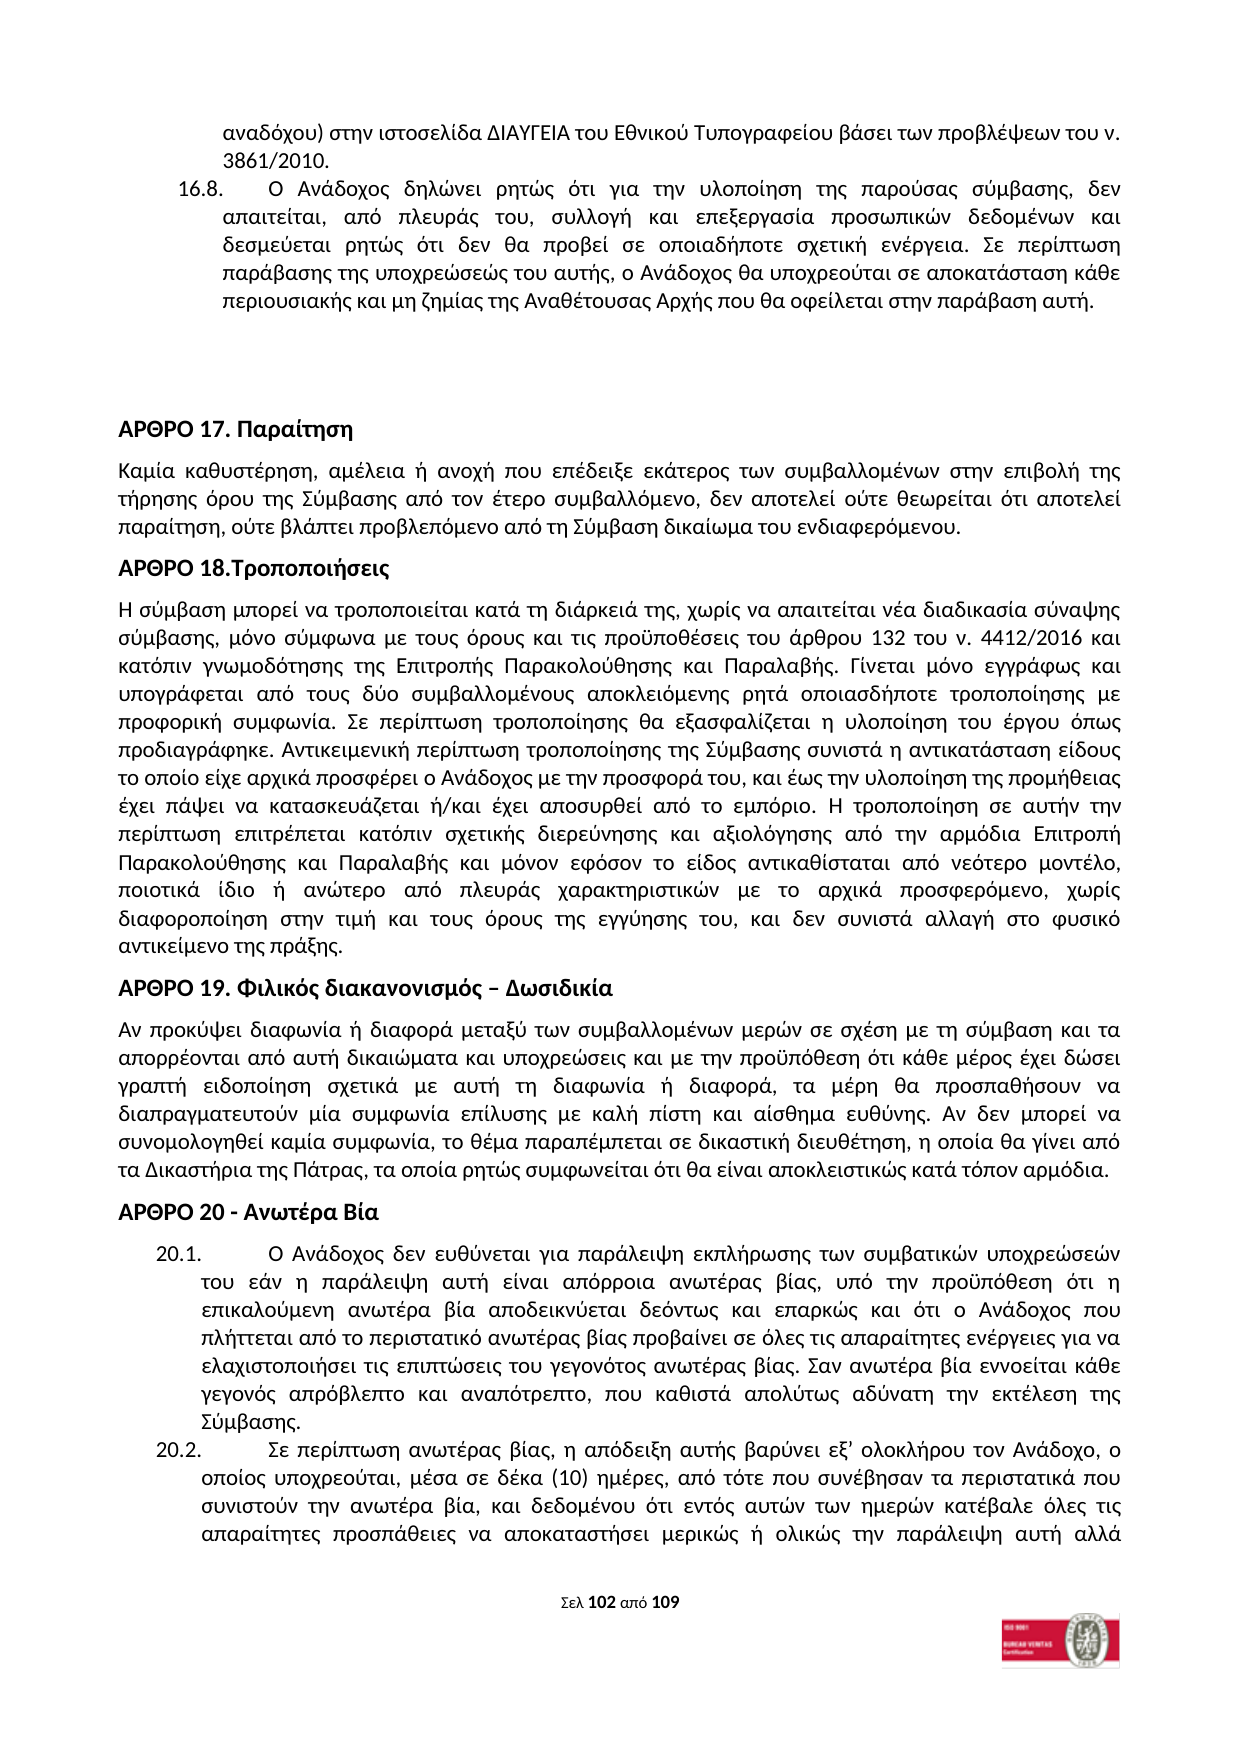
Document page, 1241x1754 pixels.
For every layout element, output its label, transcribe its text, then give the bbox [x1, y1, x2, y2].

text ΑΡΘΡΟ 19. Φιλικός διακανονισμός – Δωσιδικία [118, 972, 1122, 1003]
text ΑΡΘΡΟ 18.Τροποποιήσεις [118, 552, 1122, 583]
text Η σύμβαση μπορεί να τροποποιείται κατά τη διάρκειά της, χωρίς να απαιτείται νέα διαδικασία σύναψης σύμβασης, μόνο σύμφωνα με τους όρους και τις προϋποθέσεις του άρθρου 132 του ν. 4412/2016 και κατόπιν γνωμοδότησης της Επιτροπής Παρακολούθησης και Παραλαβής. Γίνεται μόνο εγγράφως και υπογράφεται από τους δύο συμβαλλομένους αποκλειόμενης ρητά οποιασδήποτε τροποποίησης με προφορική συμφωνία. Σε περίπτωση τροποποίησης θα εξασφαλίζεται η υλοποίηση του έργου όπως προδιαγράφηκε. Αντικειμενική περίπτωση τροποποίησης της Σύμβασης συνιστά η αντικατάσταση είδους το οποίο είχε αρχικά προσφέρει ο Ανάδοχος με την προσφορά του, και έως την υλοποίηση της προμήθειας έχει πάψει να κατασκευάζεται ή/και έχει αποσυρθεί από το εμπόριο. Η τροποποίηση σε αυτήν την περίπτωση επιτρέπεται κατόπιν σχετικής διερεύνησης και αξιολόγησης από την αρμόδια Επιτροπή Παρακολούθησης και Παραλαβής και μόνον εφόσον το είδος αντικαθίσταται από νεότερο μοντέλο, ποιοτικά ίδιο ή ανώτερο από πλευράς χαρακτηριστικών με το αρχικά προσφερόμενο, χωρίς διαφοροποίηση στην τιμή και τους όρους της εγγύησης του, και δεν συνιστά αλλαγή στο φυσικό αντικείμενο της πράξης. [118, 595, 1122, 960]
text ΑΡΘΡΟ 20 - Ανωτέρα Βία [118, 1196, 1122, 1226]
list Ο Ανάδοχος δεν ευθύνεται για παράλειψη εκπλήρωσης των συμβατικών υποχρεώσεών του εάν η παράλειψη αυτή είναι απόρροια ανωτέρας βίας, υπό την προϋπόθεση ότι η επικαλούμενη ανωτέρα βία αποδεικνύεται δεόντως και επαρκώς και ότι ο Ανάδοχος που πλήττεται από το περιστατικό ανωτέρας βίας προβαίνει σε όλες τις απαραίτητες ενέργειες για να ελαχιστοποιήσει τις επιπτώσεις του γεγονότος ανωτέρας βίας. Σαν ανωτέρα βία εννοείται κάθε γεγονός απρόβλεπτο και αναπότρεπτο, που καθιστά απολύτως αδύνατη την εκτέλεση της Σύμβασης. [156, 1239, 1122, 1435]
text Καμία καθυστέρηση, αμέλεια ή ανοχή που επέδειξε εκάτερος των συμβαλλομένων στην επιβολή της τήρησης όρου της Σύμβασης από τον έτερο συμβαλλόμενο, δεν αποτελεί ούτε θεωρείται ότι αποτελεί παραίτηση, ούτε βλάπτει προβλεπόμενο από τη Σύμβαση δικαίωμα του ενδιαφερόμενου. [118, 456, 1122, 540]
text Αν προκύψει διαφωνία ή διαφορά μεταξύ των συμβαλλομένων μερών σε σχέση με τη σύμβαση και τα απορρέονται από αυτή δικαιώματα και υποχρεώσεις και με την προϋπόθεση ότι κάθε μέρος έχει δώσει γραπτή ειδοποίηση σχετικά με αυτή τη διαφωνία ή διαφορά, τα μέρη θα προσπαθήσουν να διαπραγματευτούν μία συμφωνία επίλυσης με καλή πίστη και αίσθημα ευθύνης. Αν δεν μπορεί να συνομολογηθεί καμία συμφωνία, το θέμα παραπέμπεται σε δικαστική διευθέτηση, η οποία θα γίνει από τα Δικαστήρια της Πάτρας, τα οποία ρητώς συμφωνείται ότι θα είναι αποκλειστικώς κατά τόπον αρμόδια. [118, 1015, 1122, 1183]
text ΑΡΘΡΟ 17. Παραίτηση [118, 413, 1122, 443]
picture [1001, 1613, 1123, 1670]
list Ο Ανάδοχος δηλώνει ρητώς ότι για την υλοποίηση της παρούσας σύμβασης, δεν απαιτείται, από πλευράς του, συλλογή και επεξεργασία προσωπικών δεδομένων και δεσμεύεται ρητώς ότι δεν θα προβεί σε οποιαδήποτε σχετική ενέργεια. Σε περίπτωση παράβασης της υποχρεώσεώς του αυτής, ο Ανάδοχος θα υποχρεούται σε αποκατάσταση κάθε περιουσιακής και μη ζημίας της Αναθέτουσας Αρχής που θα οφείλεται στην παράβαση αυτή. [177, 174, 1122, 314]
